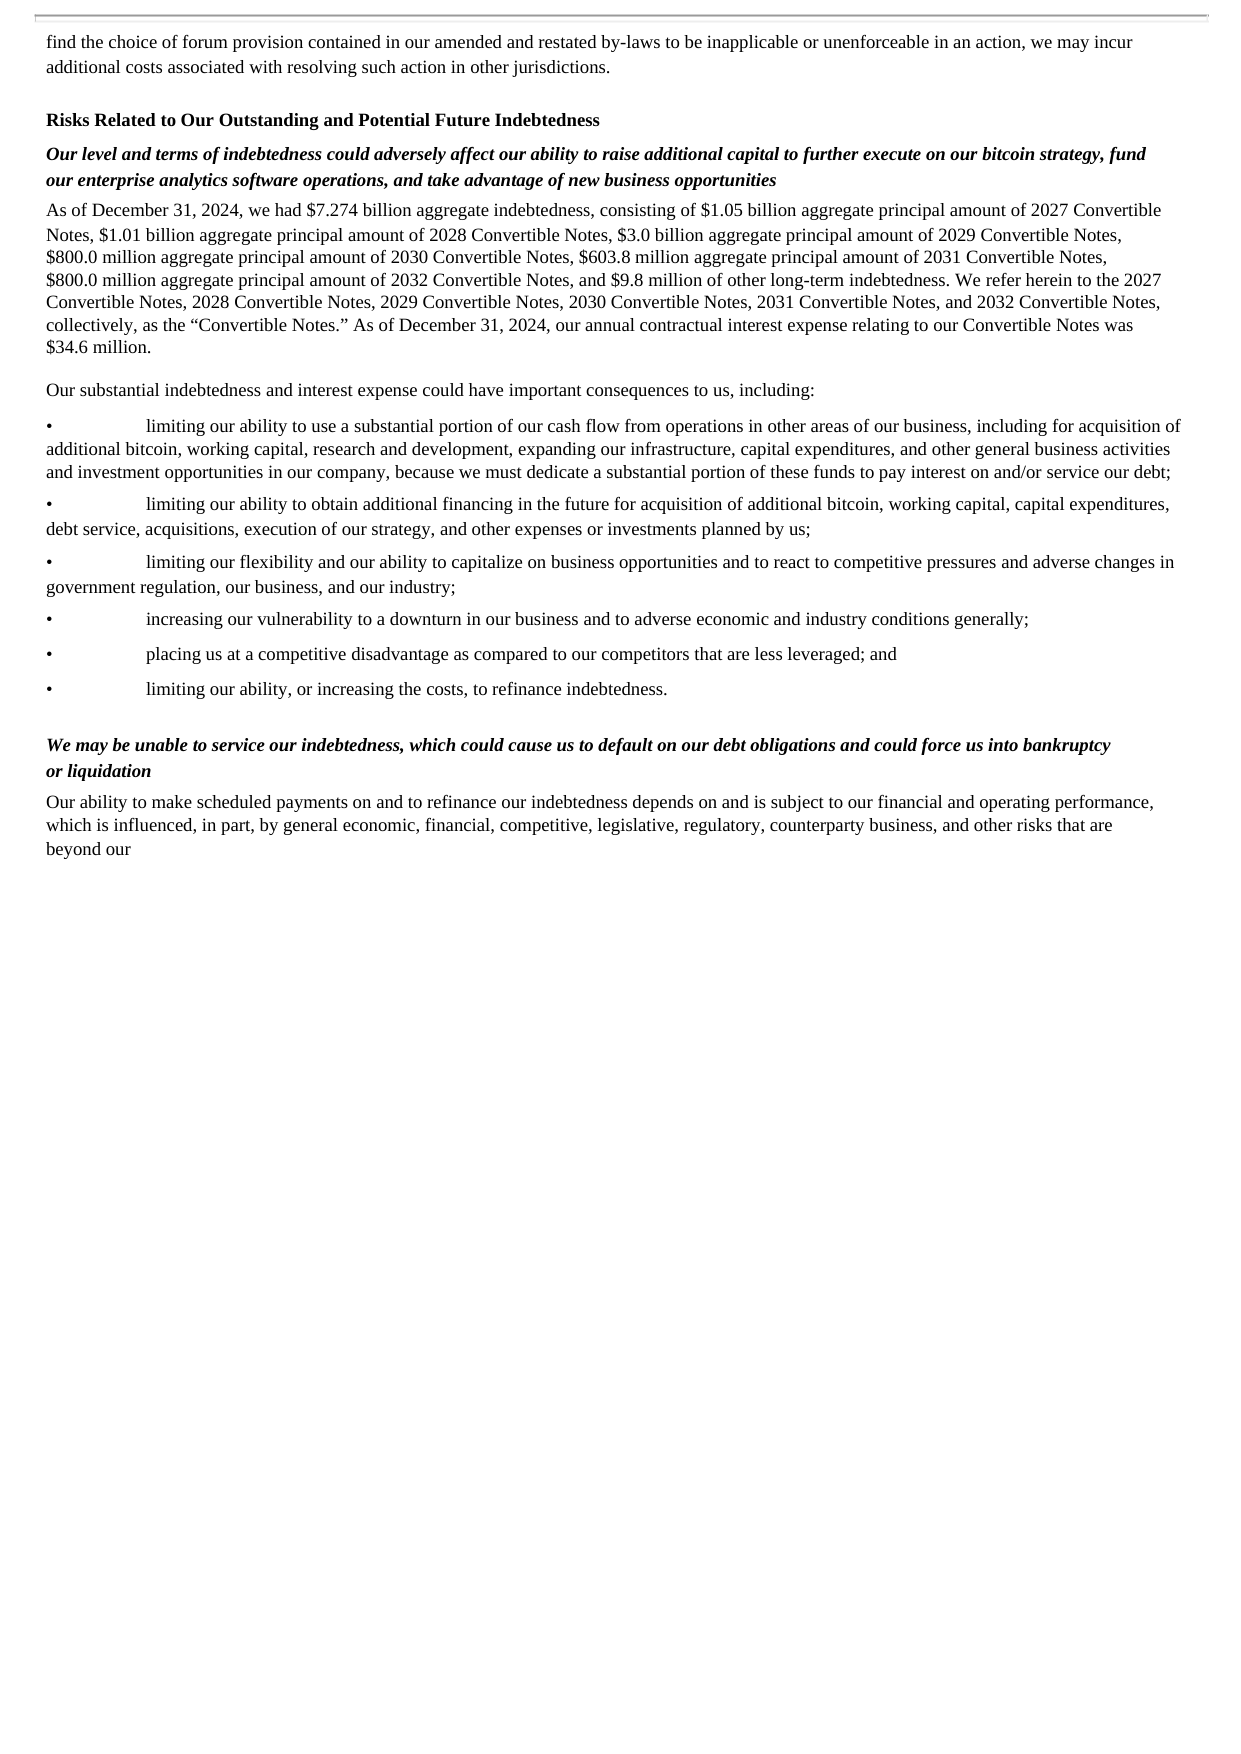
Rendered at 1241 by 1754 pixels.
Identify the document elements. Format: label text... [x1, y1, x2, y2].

text Convertible Notes, 2028 Convertible Notes, 2029 Convertible Notes, 2030 Convertible Notes, 2031 Convertible Notes, and 2032 Convertible Notes, [46, 291, 1184, 313]
text Our ability to make scheduled payments on and to refinance our indebtedness depends on and is subject to our financial and operating performance, which is influenced, in part, by general economic, financial, competitive, legislative, regulatory, counterparty business, and other risks that are beyond our [46, 791, 1174, 859]
list limiting our ability to use a substantial portion of our cash flow from operations in other areas of our business, including for acquisition of additional bitcoin, working capital, research and development, expanding our infrastructure, capital expenditures, and other general business activities and investment opportunities in our company, because we must dedicate a substantial portion of these funds to pay interest on and/or service our debt; [46, 414, 1184, 483]
list limiting our ability, or increasing the costs, to refinance indebtedness. [46, 678, 1184, 700]
text Risks Related to Our Outstanding and Potential Future Indebtedness [46, 109, 1184, 131]
list placing us at a competitive disadvantage as compared to our competitors that are less leveraged; and [46, 643, 1184, 664]
text We may be unable to service our indebtedness, which could cause us to default on our debt obligations and could force us into bankruptcy or liquidation [46, 734, 1132, 781]
text Our substantial indebtedness and interest expense could have important consequences to us, including: [46, 379, 1184, 401]
text $34.6 million. [46, 336, 1184, 358]
text find the choice of forum provision contained in our amended and restated by-laws to be inapplicable or unenforceable in an action, we may incur additional costs associated with resolving such action in other jurisdictions. [46, 31, 1134, 78]
list increasing our vulnerability to a downturn in our business and to adverse economic and industry conditions generally; [46, 608, 1184, 629]
text $800.0 million aggregate principal amount of 2032 Convertible Notes, and $9.8 million of other long-term indebtedness. We refer herein to the 2027 [46, 269, 1184, 290]
list limiting our ability to obtain additional financing in the future for acquisition of additional bitcoin, working capital, capital expenditures, debt service, acquisitions, execution of our strategy, and other expenses or investments planned by us; [46, 493, 1184, 540]
list limiting our flexibility and our ability to capitalize on business opportunities and to react to competitive pressures and adverse changes in government regulation, our business, and our industry; [46, 551, 1184, 597]
picture [32, 14, 1209, 24]
text Our level and terms of indebtedness could adversely affect our ability to raise additional capital to further execute on our bitcoin strategy, fund our enterprise analytics software operations, and take advantage of new business opportunities [46, 143, 1178, 190]
text $800.0 million aggregate principal amount of 2030 Convertible Notes, $603.8 million aggregate principal amount of 2031 Convertible Notes, [46, 246, 1184, 268]
text Notes, $1.01 billion aggregate principal amount of 2028 Convertible Notes, $3.0 billion aggregate principal amount of 2029 Convertible Notes, [46, 224, 1184, 245]
text As of December 31, 2024, we had $7.274 billion aggregate indebtedness, consisting of $1.05 billion aggregate principal amount of 2027 Convertible [46, 199, 1184, 221]
text collectively, as the “Convertible Notes.” As of December 31, 2024, our annual contractual interest expense relating to our Convertible Notes was [46, 314, 1184, 335]
